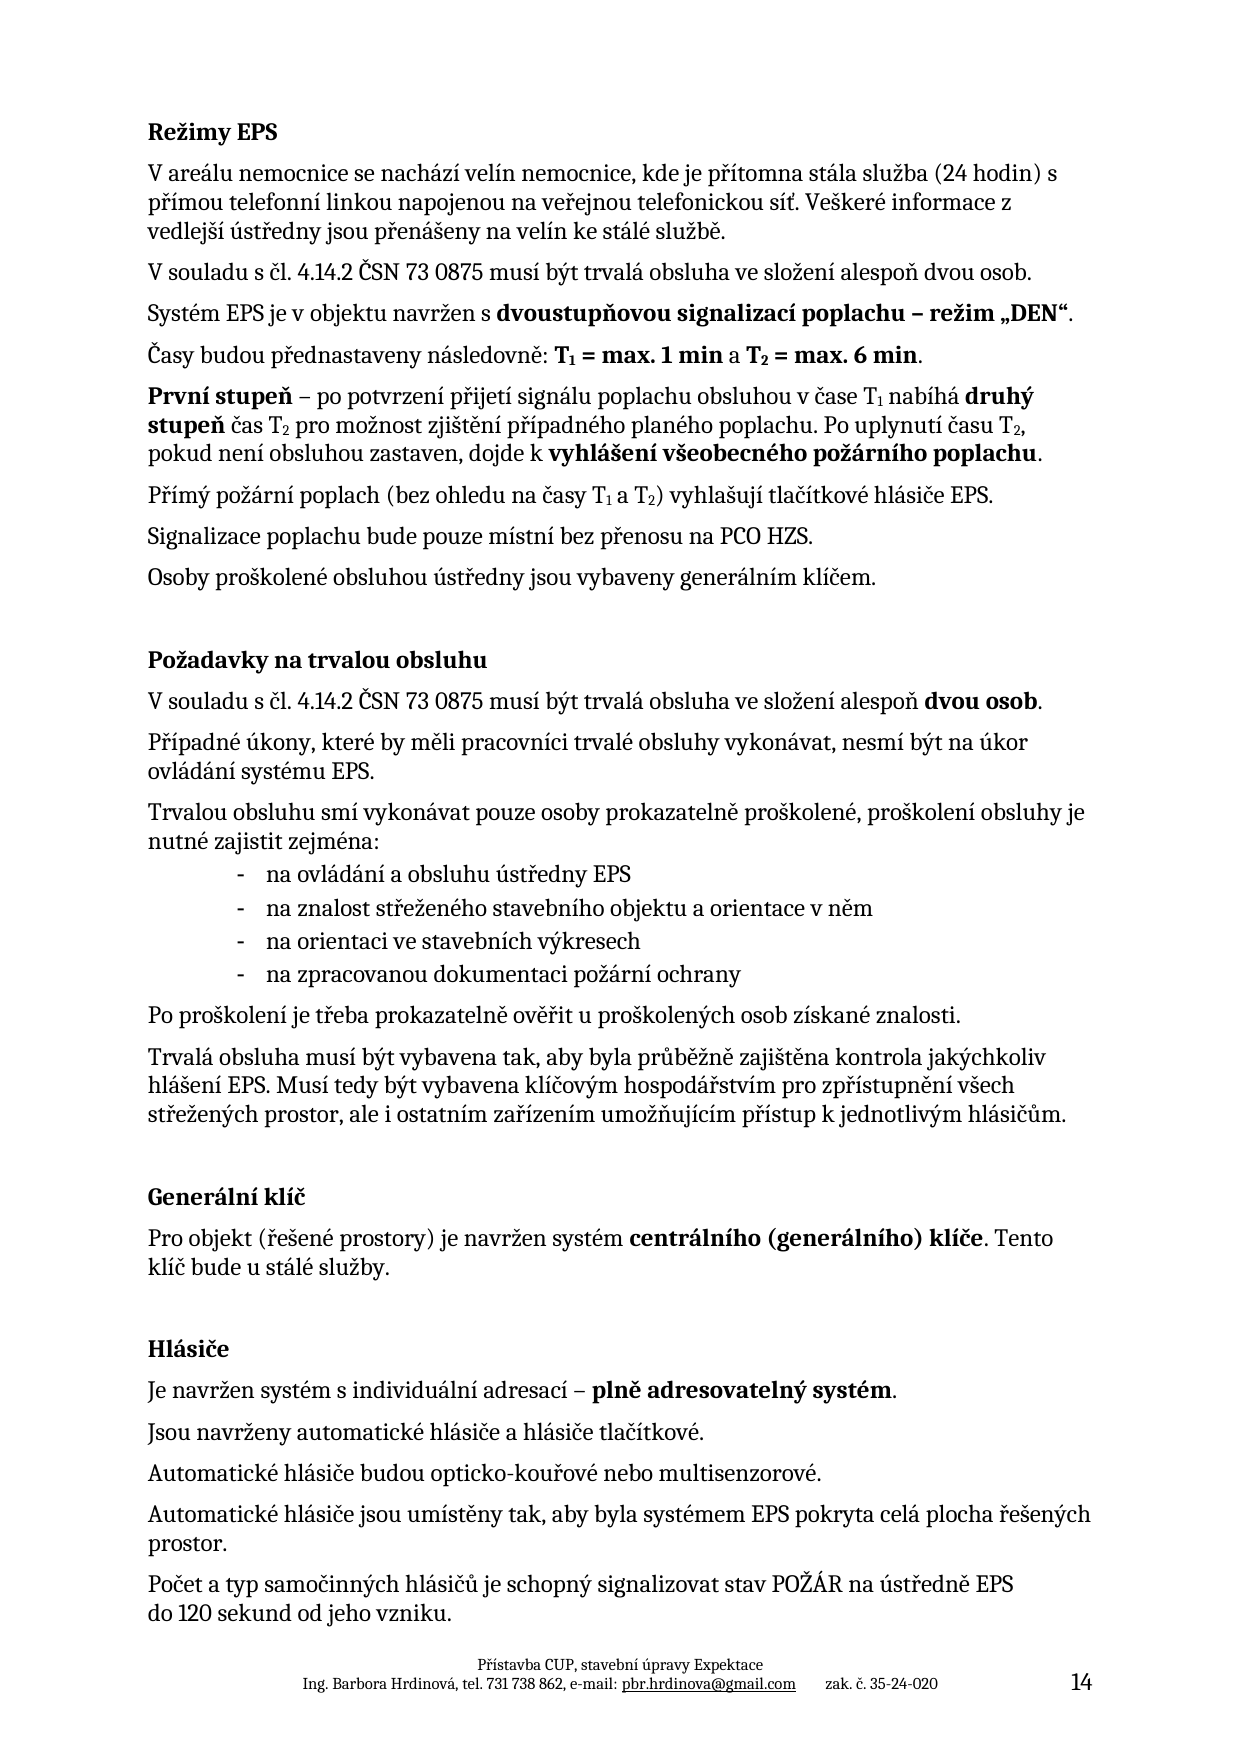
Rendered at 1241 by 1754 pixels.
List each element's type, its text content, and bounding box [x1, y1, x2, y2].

text Systém EPS je v objektu navržen s dvoustupňovou signalizací poplachu – režim „DEN“. [148, 299, 1092, 328]
text V souladu s čl. 4.14.2 ČSN 73 0875 musí být trvalá obsluha ve složení alespoň dvou osob. [148, 258, 1092, 287]
text V areálu nemocnice se nachází velín nemocnice, kde je přítomna stála služba (24 hodin) s přímou telefonní linkou napojenou na veřejnou telefonickou síť. Veškeré informace z vedlejší ústředny jsou přenášeny na velín ke stálé službě. [148, 159, 1092, 246]
text Po proškolení je třeba prokazatelně ověřit u proškolených osob získané znalosti. [148, 1001, 1092, 1030]
text Pro objekt (řešené prostory) je navržen systém centrálního (generálního) klíče. Tento klíč bude u stálé služby. [148, 1224, 1092, 1281]
text První stupeň – po potvrzení přijetí signálu poplachu obsluhou v čase T1 nabíhá druhý stupeň čas T2 pro možnost zjištění případného planého poplachu. Po uplynutí času T2, pokud není obsluhou zastaven, dojde k vyhlášení všeobecného požárního poplachu. [148, 382, 1092, 468]
text Trvalá obsluha musí být vybavena tak, aby byla průběžně zajištěna kontrola jakýchkoliv hlášení EPS. Musí tedy být vybavena klíčovým hospodářstvím pro zpřístupnění všech střežených prostor, ale i ostatním zařízením umožňujícím přístup k jednotlivým hlásičům. [148, 1043, 1092, 1129]
list na znalost střeženého stavebního objektu a orientace v něm [236, 889, 1092, 922]
list na zpracovanou dokumentaci požární ochrany [236, 956, 1092, 989]
text Osoby proškolené obsluhou ústředny jsou vybaveny generálním klíčem. [148, 563, 1092, 592]
text Časy budou přednastaveny následovně: T1 = max. 1 min a T2 = max. 6 min. [148, 341, 1092, 369]
text Případné úkony, které by měli pracovníci trvalé obsluhy vykonávat, nesmí být na úkor ovládání systému EPS. [148, 728, 1092, 786]
text Počet a typ samočinných hlásičů je schopný signalizovat stav POŽÁR na ústředně EPS do 120 sekund od jeho vzniku. [148, 1570, 1092, 1628]
text Automatické hlásiče jsou umístěny tak, aby byla systémem EPS pokryta celá plocha řešených prostor. [148, 1500, 1092, 1558]
text Automatické hlásiče budou opticko-kouřové nebo multisenzorové. [148, 1459, 1092, 1488]
list na ovládání a obsluhu ústředny EPS [236, 856, 1092, 889]
text Jsou navrženy automatické hlásiče a hlásiče tlačítkové. [148, 1418, 1092, 1446]
text Generální klíč [148, 1183, 1092, 1211]
text V souladu s čl. 4.14.2 ČSN 73 0875 musí být trvalá obsluha ve složení alespoň dvou osob. [148, 687, 1092, 716]
list na orientaci ve stavebních výkresech [236, 922, 1092, 956]
text Hlásiče [148, 1335, 1092, 1364]
subtitle Režimy EPS [148, 118, 1092, 147]
text Přímý požární poplach (bez ohledu na časy T1 a T2) vyhlašují tlačítkové hlásiče EPS. [148, 481, 1092, 509]
text Signalizace poplachu bude pouze místní bez přenosu na PCO HZS. [148, 522, 1092, 551]
text Je navržen systém s individuální adresací – plně adresovatelný systém. [148, 1376, 1092, 1405]
text Trvalou obsluhu smí vykonávat pouze osoby prokazatelně proškolené, proškolení obsluhy je nutné zajistit zejména: [148, 798, 1092, 856]
text Požadavky na trvalou obsluhu [148, 646, 1092, 674]
